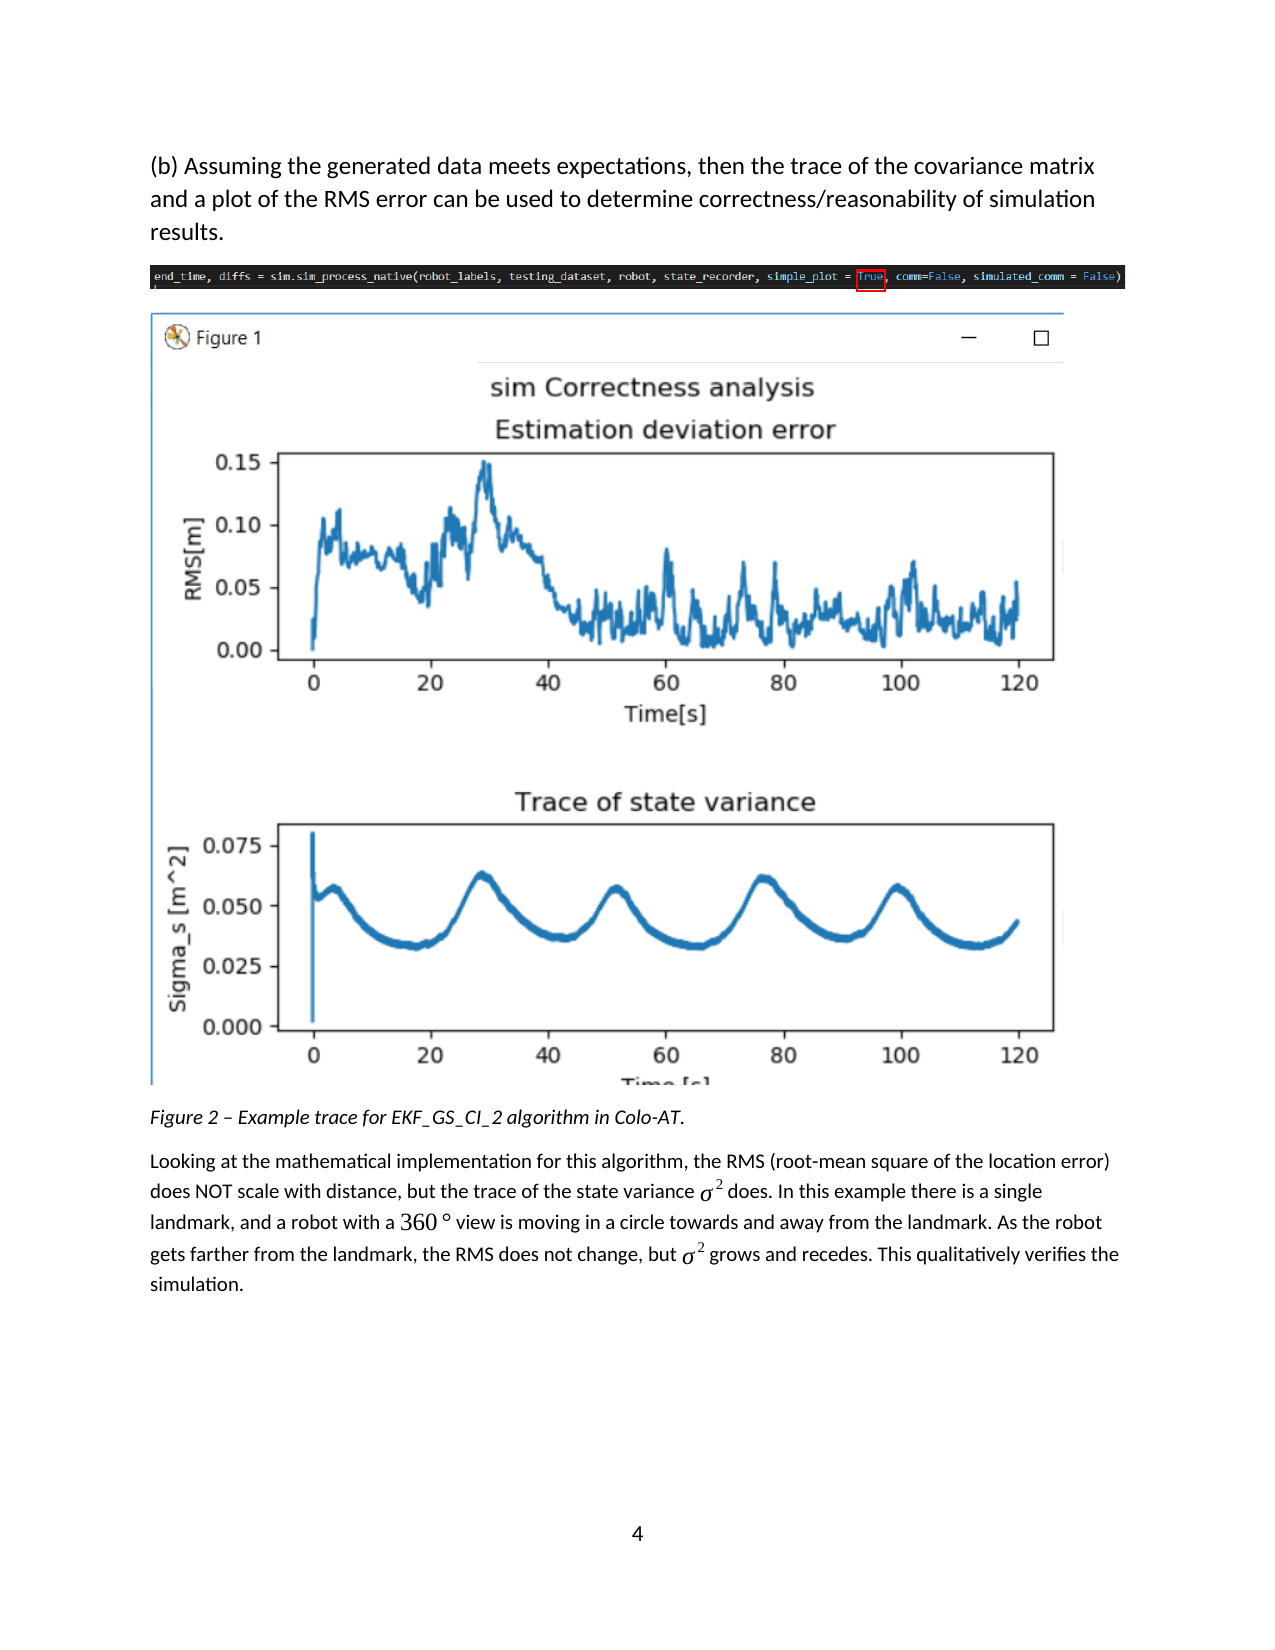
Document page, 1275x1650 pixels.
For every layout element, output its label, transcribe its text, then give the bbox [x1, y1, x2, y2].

picture [150, 265, 1125, 289]
text Figure 2 – Example trace for EKF_GS_CI_2 algorithm in Colo-AT. [150, 1104, 1125, 1129]
picture [858, 272, 884, 289]
text Looking at the mathematical implementation for this algorithm, the RMS (root-mean square of the location error) does NOT scale with distance, but the trace of the state variance does. In this example there is a single landmark, and a robot with a view is moving in a circle towards and away from the landmark. As the robot gets farther from the landmark, the RMS does not change, but grows and recedes. This qualitatively verifies the simulation. [150, 1148, 1125, 1297]
picture [150, 312, 1064, 1085]
text (b) Assuming the generated data meets expectations, then the trace of the covariance matrix and a plot of the RMS error can be used to determine correctness/reasonability of simulation results. [150, 150, 1125, 246]
